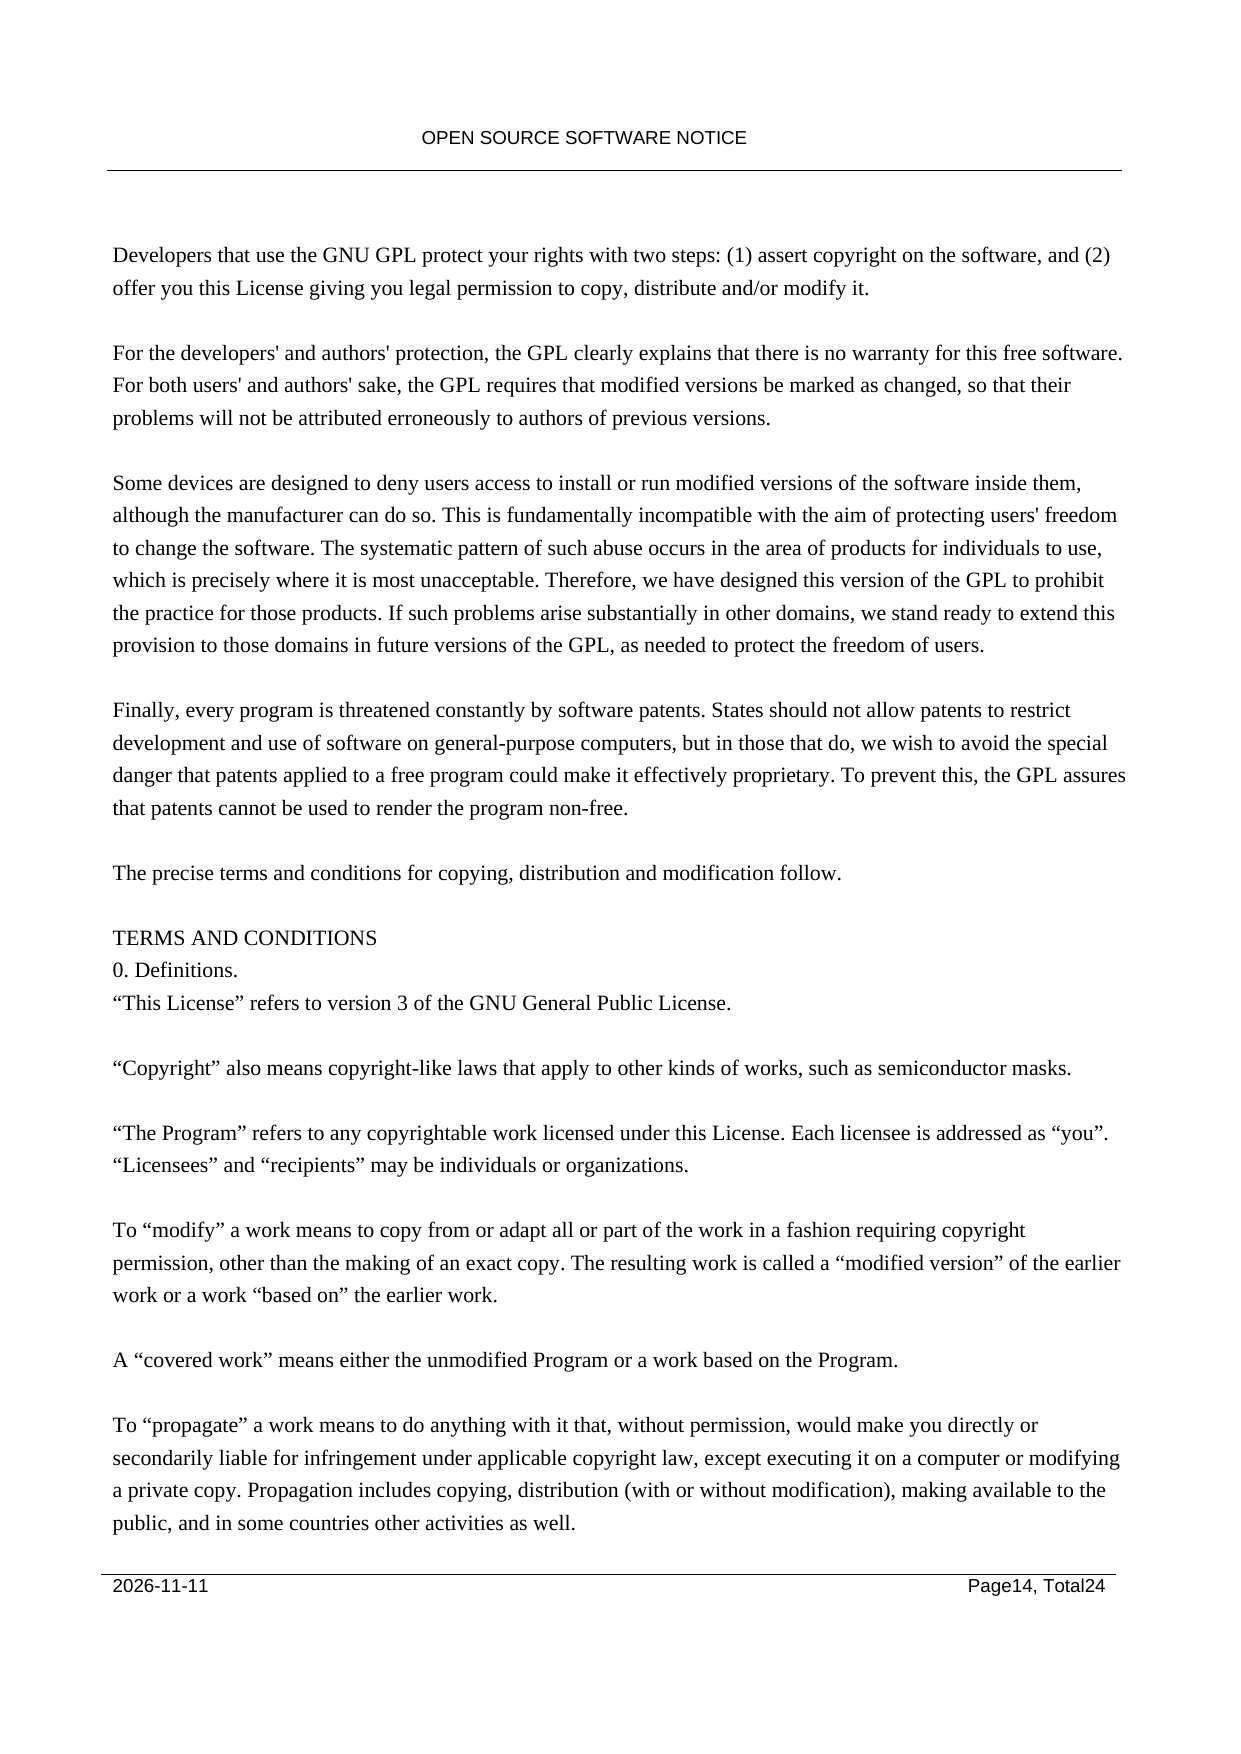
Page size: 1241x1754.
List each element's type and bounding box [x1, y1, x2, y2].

text [112, 206, 1128, 1539]
